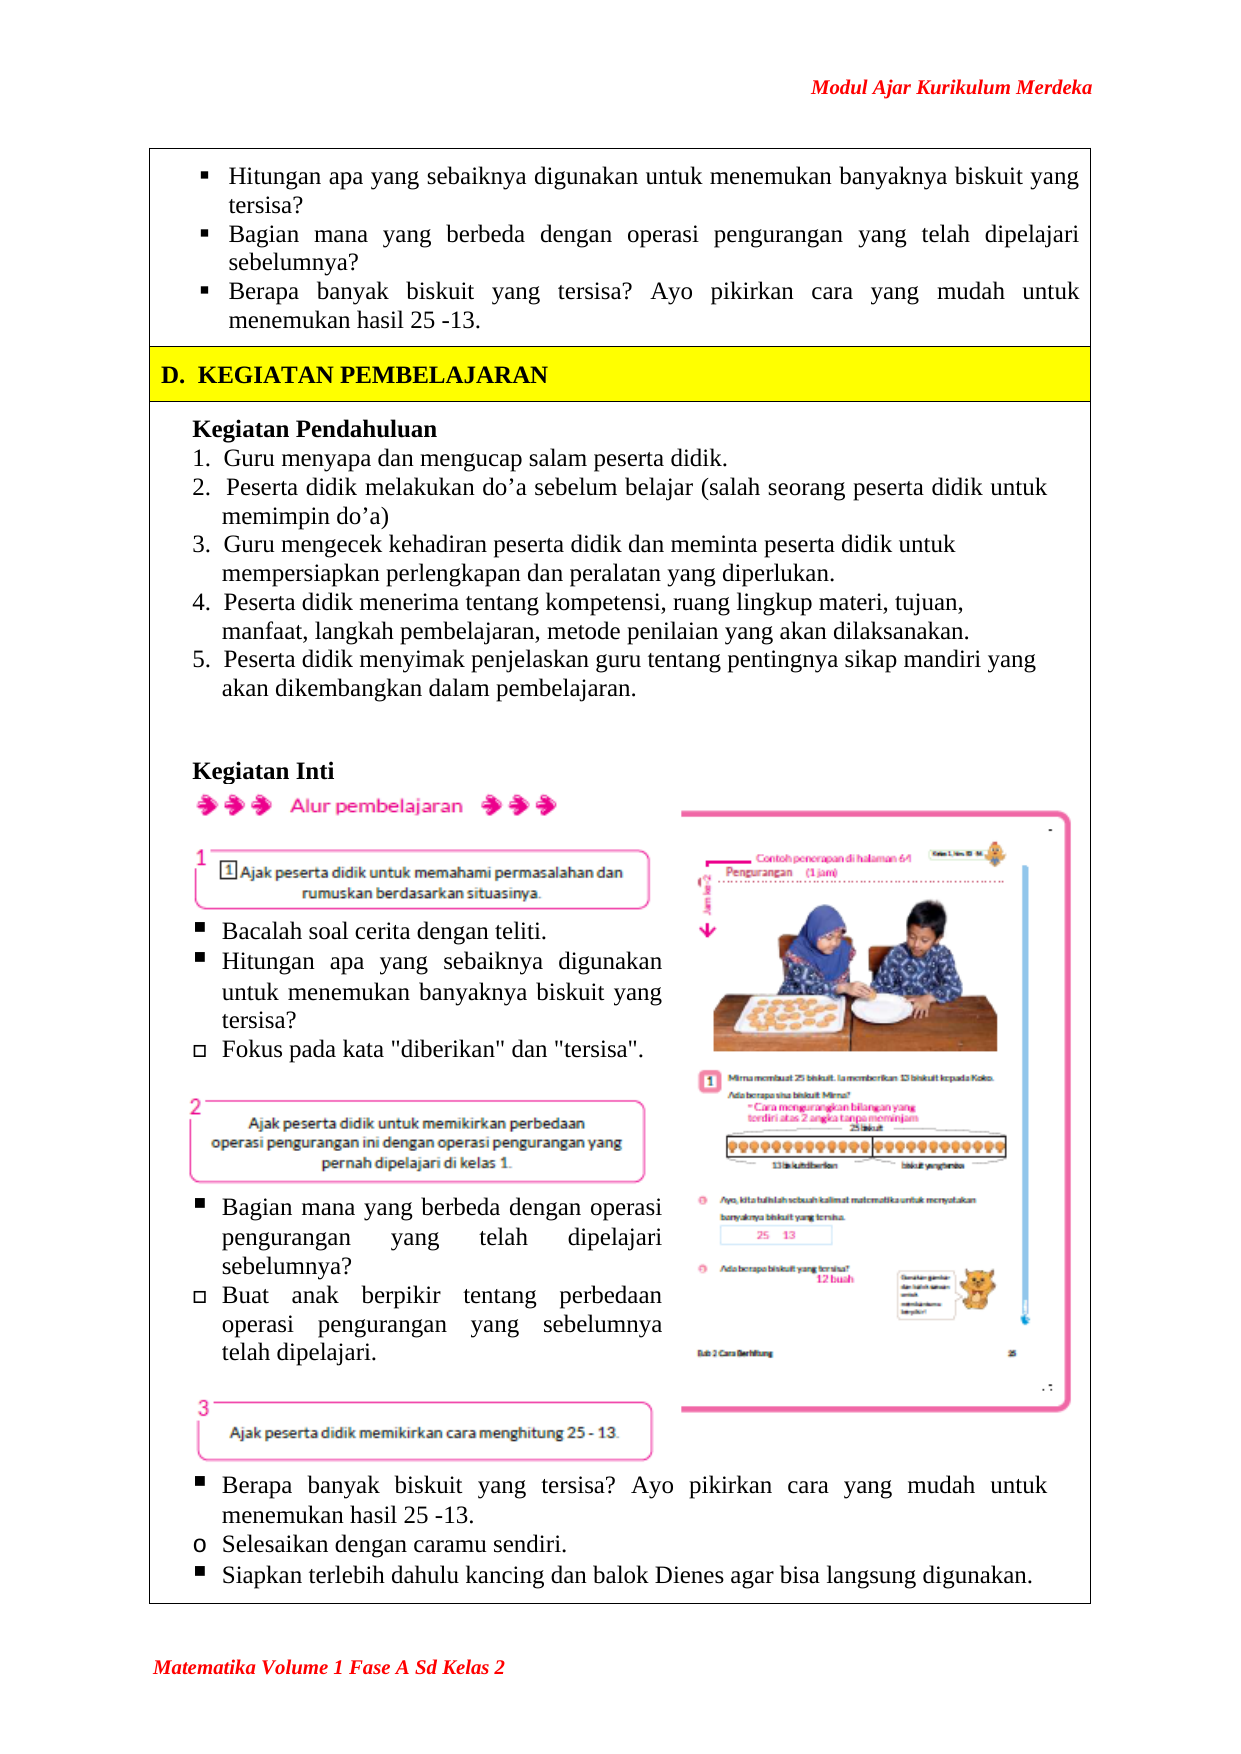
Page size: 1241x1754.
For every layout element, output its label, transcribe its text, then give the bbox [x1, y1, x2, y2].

picture [192, 784, 655, 916]
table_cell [150, 402, 1090, 1603]
picture [681, 803, 1082, 1430]
picture [182, 1091, 652, 1192]
table_cell Hitungan apa yang sebaiknya digunakan untuk menemukan banyaknya biskuit yang tersisa? Bagian mana yang berbeda dengan operasi pengurangan yang telah dipelajari sebelumnya? Berapa banyak biskuit yang tersisa? Ayo pikirkan cara yang mudah untuk menemukan hasil 25 -13. [150, 149, 1090, 346]
picture [192, 1395, 660, 1470]
table_cell D. KEGIATAN PEMBELAJARAN [150, 347, 1090, 401]
